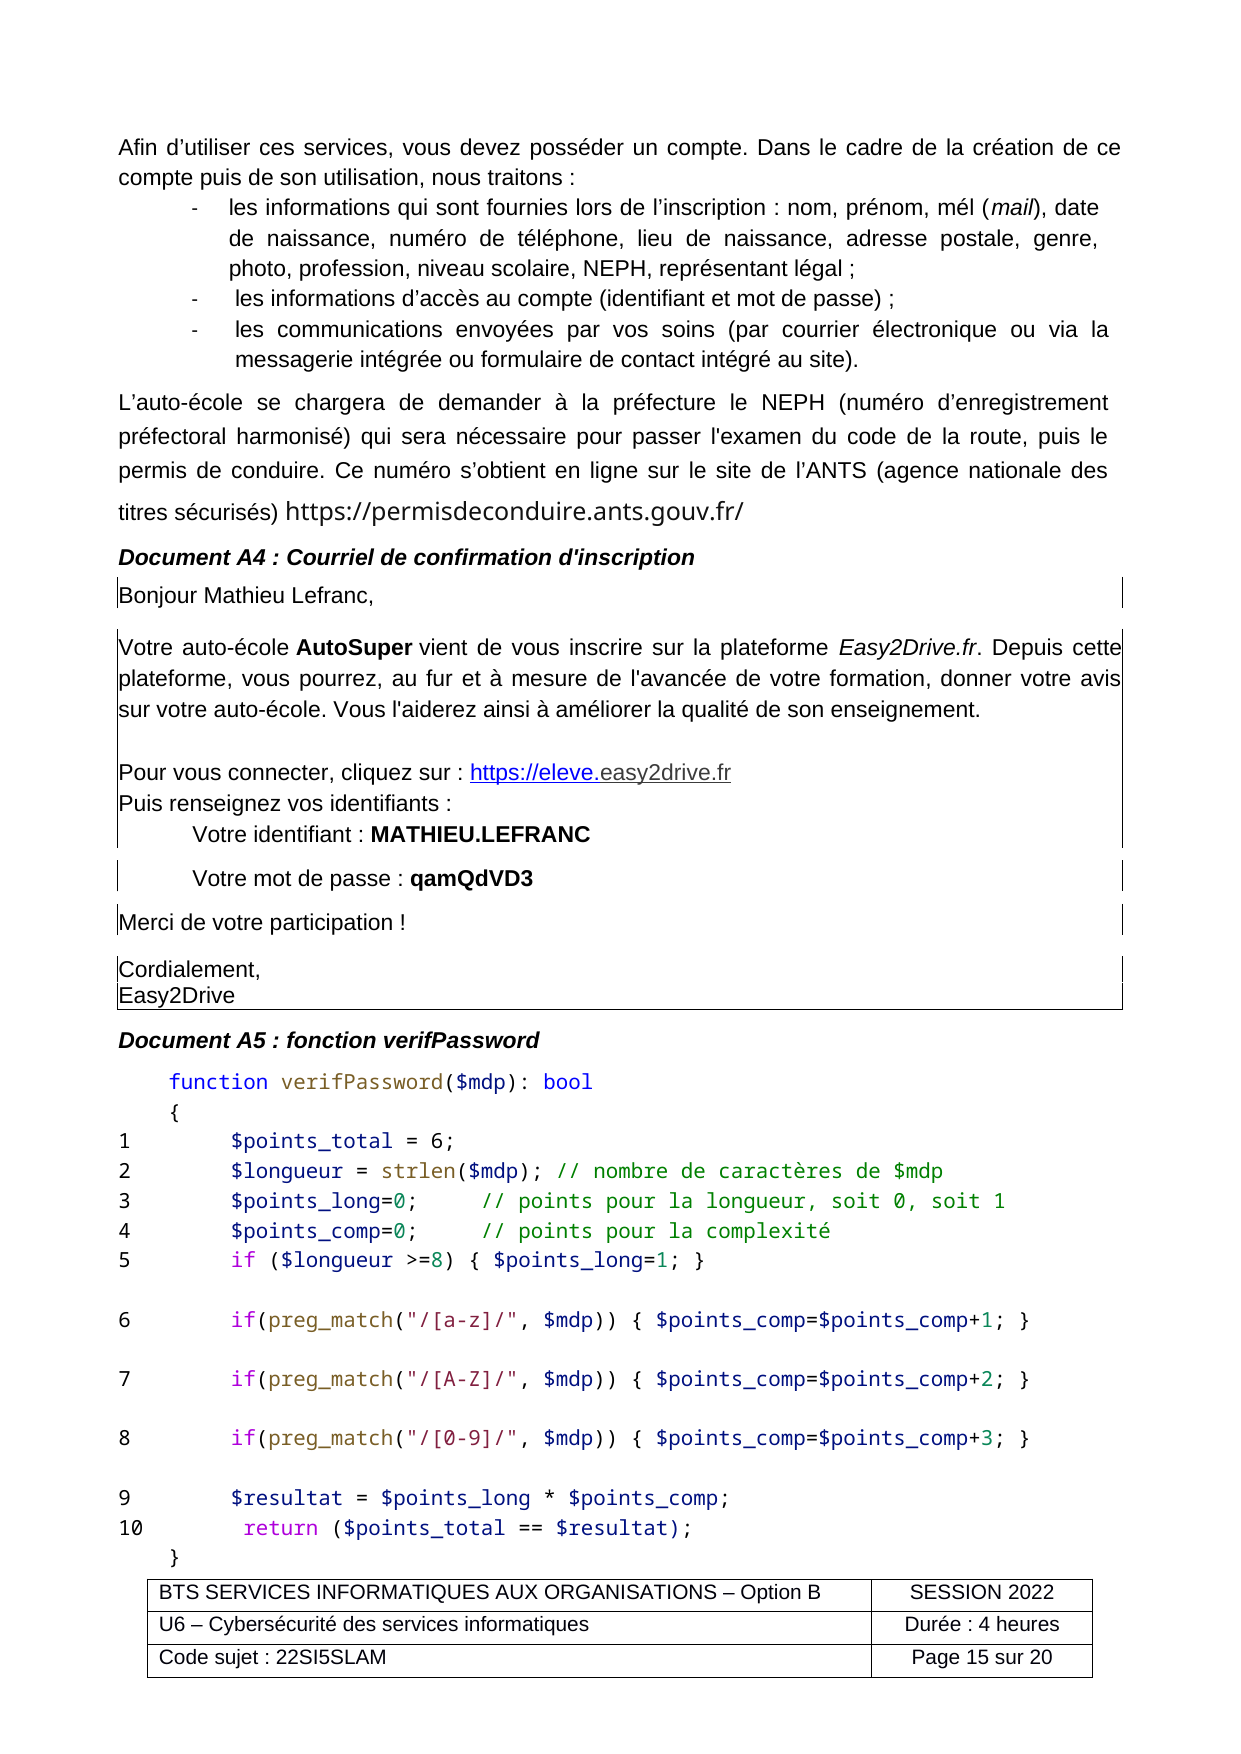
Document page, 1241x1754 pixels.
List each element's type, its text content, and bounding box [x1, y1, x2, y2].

text Easy2Drive [118, 982, 1122, 1009]
text 5 if ($longueur >=8) { $points_long=1; } [118, 1244, 1122, 1274]
text 3 $points_long=0; // points pour la longueur, soit 0, soit 1 [118, 1185, 1122, 1214]
list les informations qui sont fournies lors de l’inscription : nom, prénom, mél (mail), date de naissance, numéro de téléphone, lieu de naissance, adresse postale, genre, photo, profession, niveau scolaire, NEPH, représentant légal ; [191, 194, 1099, 281]
text 4 $points_comp=0; // points pour la complexité [118, 1214, 1122, 1244]
text Votre identifiant : MATHIEU.LEFRANC [118, 816, 1122, 848]
text 8 if(preg_match("/[0-9]/", $mdp)) { $points_comp=$points_comp+3; } [118, 1422, 1122, 1452]
text Puis renseignez vos identifiants : [118, 785, 1122, 816]
text Afin d’utiliser ces services, vous devez posséder un compte. Dans le cadre de la création de ce compte puis de son utilisation, nous traitons : [118, 134, 1122, 190]
text Pour vous connecter, cliquez sur : https://eleve.easy2drive.fr [118, 754, 1122, 785]
text Cordialement, [118, 956, 1122, 982]
text 6 if(preg_match("/[a-z]/", $mdp)) { $points_comp=$points_comp+1; } [118, 1303, 1122, 1333]
text 1 $points_total = 6; [118, 1125, 1122, 1155]
text 7 if(preg_match("/[A-Z]/", $mdp)) { $points_comp=$points_comp+2; } [118, 1363, 1122, 1393]
text Bonjour Mathieu Lefranc, [118, 577, 1122, 608]
text L’auto-école se chargera de demander à la préfecture le NEPH (numéro d’enregistrement préfectoral harmonisé) qui sera nécessaire pour passer l'examen du code de la route, puis le permis de conduire. Ce numéro s’obtient en ligne sur le site de l’ANTS (agence nationale des titres sécurisés) https://permisdeconduire.ants.gouv.fr/ [118, 389, 1110, 528]
text 9 $resultat = $points_long * $points_comp; [118, 1482, 1122, 1511]
list les communications envoyées par vos soins (par courrier électronique ou via la messagerie intégrée ou formulaire de contact intégré au site). [191, 316, 1109, 372]
text { [118, 1096, 1122, 1125]
text } [118, 1541, 1122, 1571]
text Document A5 : fonction verifPassword [118, 1022, 1122, 1053]
text Votre auto-école AutoSuper vient de vous inscrire sur la plateforme Easy2Drive.fr. Depuis cette plateforme, vous pourrez, au fur et à mesure de l'avancée de votre formation, donner votre avis sur votre auto-école. Vous l'aiderez ainsi à améliorer la qualité de son enseignement. [118, 629, 1122, 723]
list les informations d’accès au compte (identifiant et mot de passe) ; [191, 285, 1122, 312]
text Document A4 : Courriel de confirmation d'inscription [118, 544, 1122, 571]
text 10 return ($points_total == $resultat); [118, 1511, 1122, 1541]
text Merci de votre participation ! [118, 904, 1122, 935]
text 2 $longueur = strlen($mdp); // nombre de caractères de $mdp [118, 1155, 1122, 1185]
text function verifPassword($mdp): bool [118, 1066, 1122, 1096]
text Votre mot de passe : qamQdVD3 [118, 860, 1122, 891]
